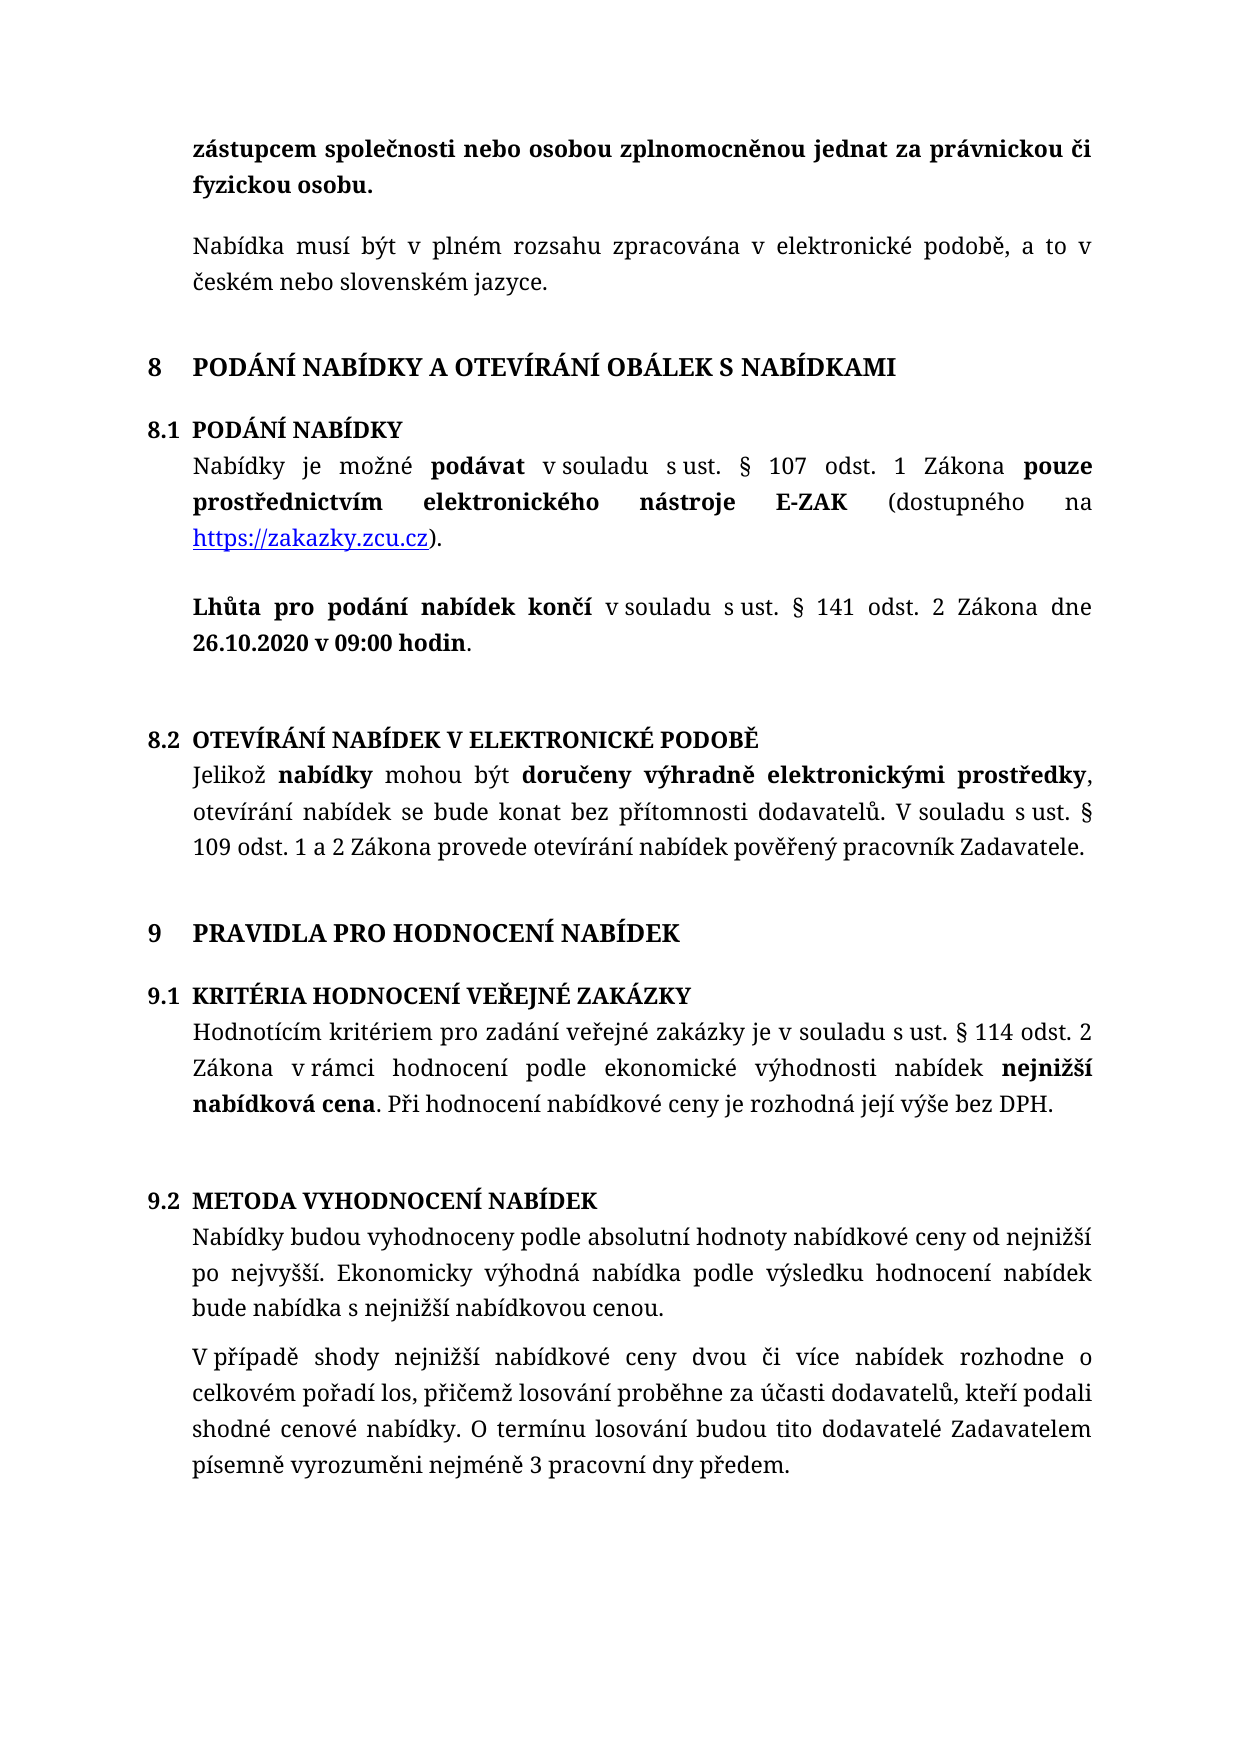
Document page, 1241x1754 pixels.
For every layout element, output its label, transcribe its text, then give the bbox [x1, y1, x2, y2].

subtitle METODA VYHODNOCENÍ NABÍDEK [147, 1184, 1093, 1216]
subtitle PODÁNÍ NABÍDKY [147, 414, 1093, 446]
text Lhůta pro podání nabídek končí v souladu s ust. § 141 odst. 2 Zákona dne 26.10.2020 v 09:00 hodin. [193, 591, 1093, 658]
subtitle PRAVIDLA PRO HODNOCENÍ NABÍDEK [148, 916, 1093, 950]
text Hodnotícím kritériem pro zadání veřejné zakázky je v souladu s ust. § 114 odst. 2 Zákona v rámci hodnocení podle ekonomické výhodnosti nabídek nejnižší nabídková cena. Při hodnocení nabídkové ceny je rozhodná její výše bez DPH. [193, 1016, 1093, 1119]
text Nabídky je možné podávat v souladu s ust. § 107 odst. 1 Zákona pouze prostřednictvím elektronického nástroje E-ZAK (dostupného na https://zakazky.zcu.cz). [193, 450, 1093, 553]
text Jelikož nabídky mohou být doručeny výhradně elektronickými prostředky, otevírání nabídek se bude konat bez přítomnosti dodavatelů. V souladu s ust. § 109 odst. 1 a 2 Zákona provede otevírání nabídek pověřený pracovník Zadavatele. [193, 759, 1093, 863]
text Nabídka musí být v plném rozsahu zpracována v elektronické podobě, a to v českém nebo slovenském jazyce. [192, 230, 1093, 297]
subtitle KRITÉRIA HODNOCENÍ VEŘEJNÉ ZAKÁZKY [147, 980, 1093, 1011]
text V případě shody nejnižší nabídkové ceny dvou či více nabídek rozhodne o celkovém pořadí los, přičemž losování proběhne za účasti dodavatelů, kteří podali shodné cenové nabídky. O termínu losování budou tito dodavatelé Zadavatelem písemně vyrozuměni nejméně 3 pracovní dny předem. [192, 1341, 1093, 1480]
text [193, 133, 1093, 200]
subtitle OTEVÍRÁNÍ NABÍDEK V ELEKTRONICKÉ PODOBĚ [148, 723, 1093, 755]
subtitle PODÁNÍ NABÍDKY A OTEVÍRÁNÍ OBÁLEK S NABÍDKAMI [148, 350, 1093, 384]
text Nabídky budou vyhodnoceny podle absolutní hodnoty nabídkové ceny od nejnižší po nejvyšší. Ekonomicky výhodná nabídka podle výsledku hodnocení nabídek bude nabídka s nejnižší nabídkovou cenou. [192, 1221, 1093, 1324]
